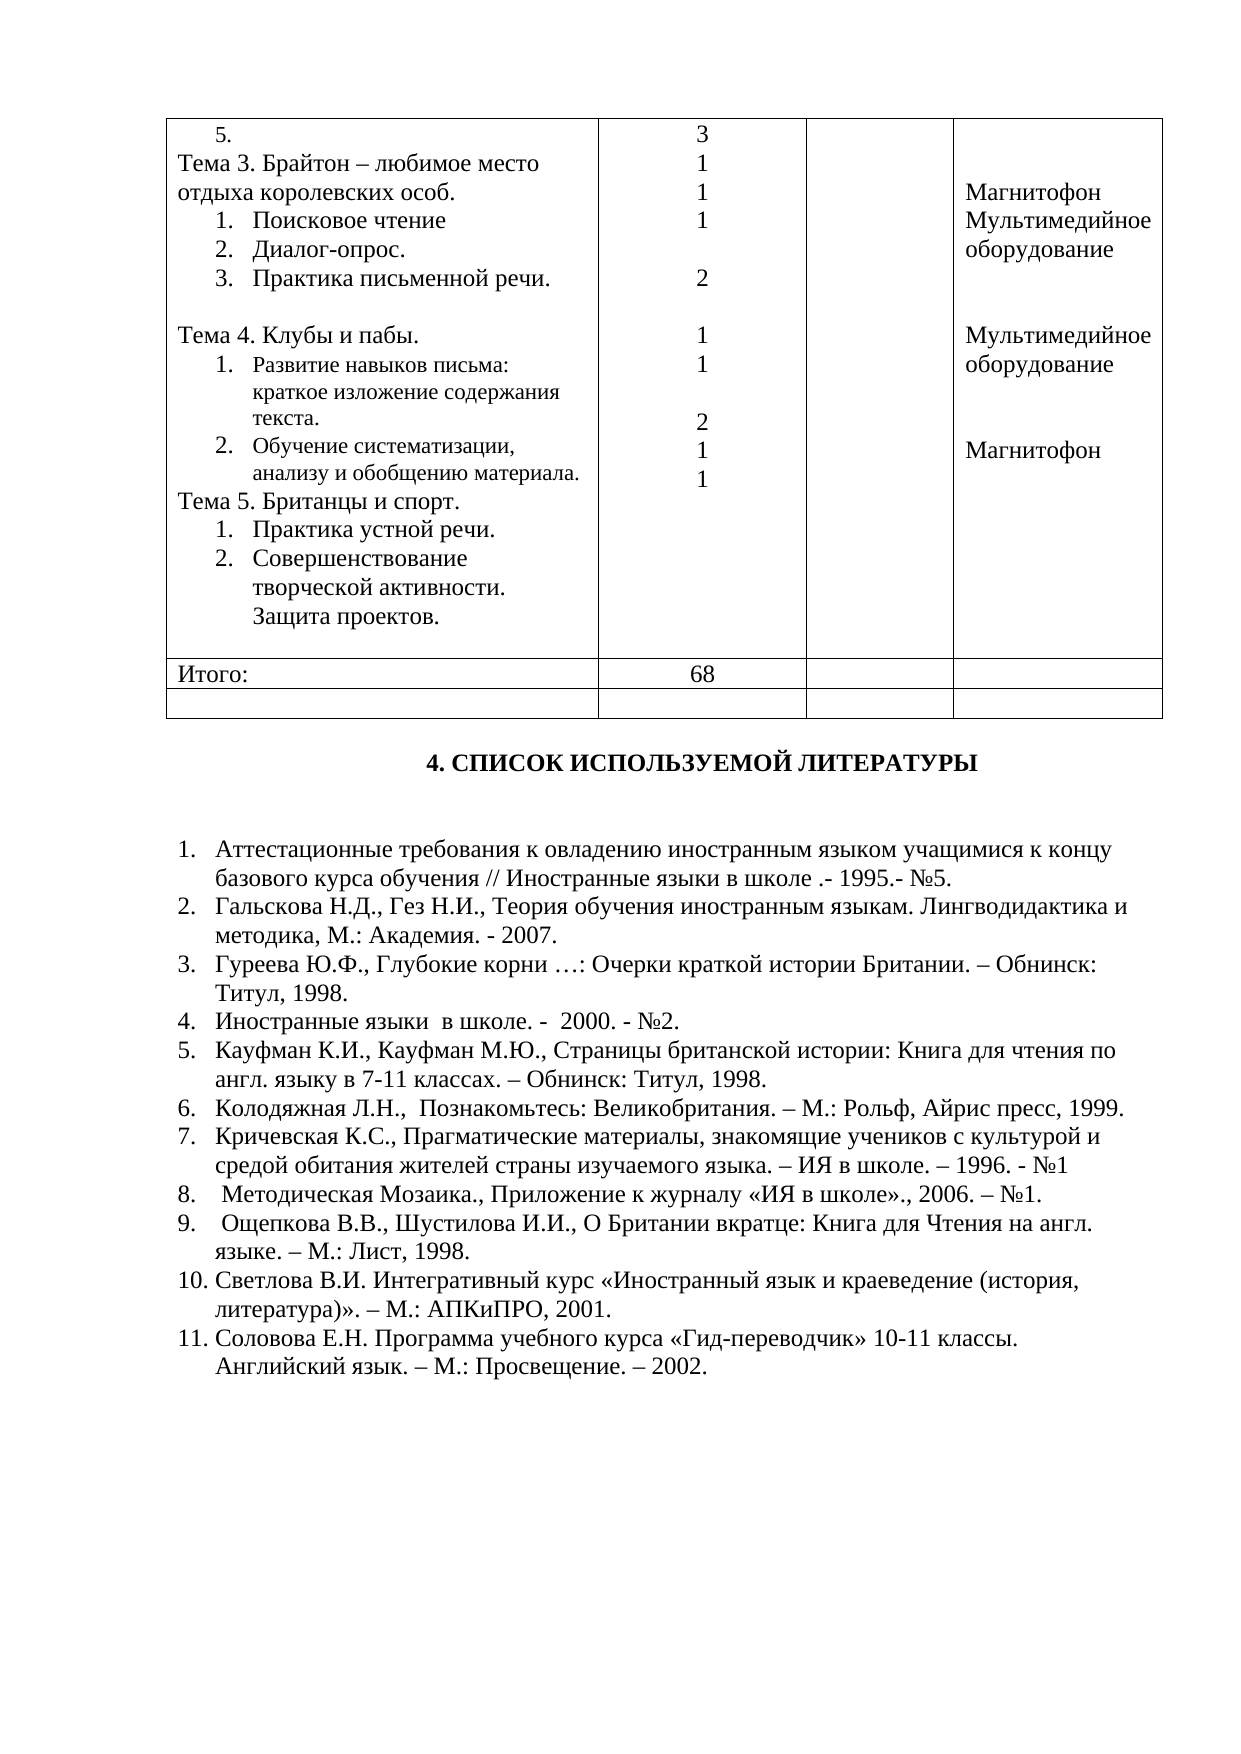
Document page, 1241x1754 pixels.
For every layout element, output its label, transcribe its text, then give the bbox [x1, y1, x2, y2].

list Аттестационные требования к овладению иностранным языком учащимися к концу базового курса обучения // Иностранные языки в школе .- 1995.- №5. [177, 834, 1152, 891]
table_cell [954, 659, 1162, 688]
table_cell [599, 689, 806, 718]
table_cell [954, 119, 1162, 658]
list Соловова Е.Н. Программа учебного курса «Гид-переводчик» 10-11 классы. Английский язык. – М.: Просвещение. – 2002. [177, 1323, 1152, 1380]
list Гуреева Ю.Ф., Глубокие корни …: Очерки краткой истории Британии. – Обнинск: Титул, 1998. [177, 949, 1152, 1006]
table_cell 68 [599, 659, 806, 688]
list Колодяжная Л.Н., Познакомьтесь: Великобритания. – М.: Рольф, Айрис пресс, 1999. [177, 1093, 1152, 1121]
list Гальскова Н.Д., Гез Н.И., Теория обучения иностранным языкам. Лингводидактика и методика, М.: Академия. - 2007. [177, 891, 1152, 949]
list Светлова В.И. Интегративный курс «Иностранный язык и краеведение (история, литература)». – М.: АПКиПРО, 2001. [177, 1265, 1152, 1323]
table_cell [807, 659, 953, 688]
list Методическая Мозаика., Приложение к журналу «ИЯ в школе»., 2006. – №1. [177, 1179, 1152, 1208]
table_cell [807, 119, 953, 658]
subtitle 4. СПИСОК ИСПОЛЬЗУЕМОЙ ЛИТЕРАТУРЫ [252, 748, 1152, 776]
table_cell [807, 689, 953, 718]
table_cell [167, 119, 598, 658]
table_cell [954, 689, 1162, 718]
table_cell Итого: [167, 659, 598, 688]
list Кауфман К.И., Кауфман М.Ю., Страницы британской истории: Книга для чтения по англ. языку в 7-11 классах. – Обнинск: Титул, 1998. [177, 1035, 1152, 1093]
list Кричевская К.С., Прагматические материалы, знакомящие учеников с культурой и средой обитания жителей страны изучаемого языка. – ИЯ в школе. – 1996. - №1 [177, 1121, 1152, 1179]
list Иностранные языки в школе. - 2000. - №2. [177, 1006, 1152, 1035]
table_cell [167, 689, 598, 718]
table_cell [599, 119, 806, 658]
list Ощепкова В.В., Шустилова И.И., О Британии вкратце: Книга для Чтения на англ. языке. – М.: Лист, 1998. [177, 1208, 1152, 1265]
